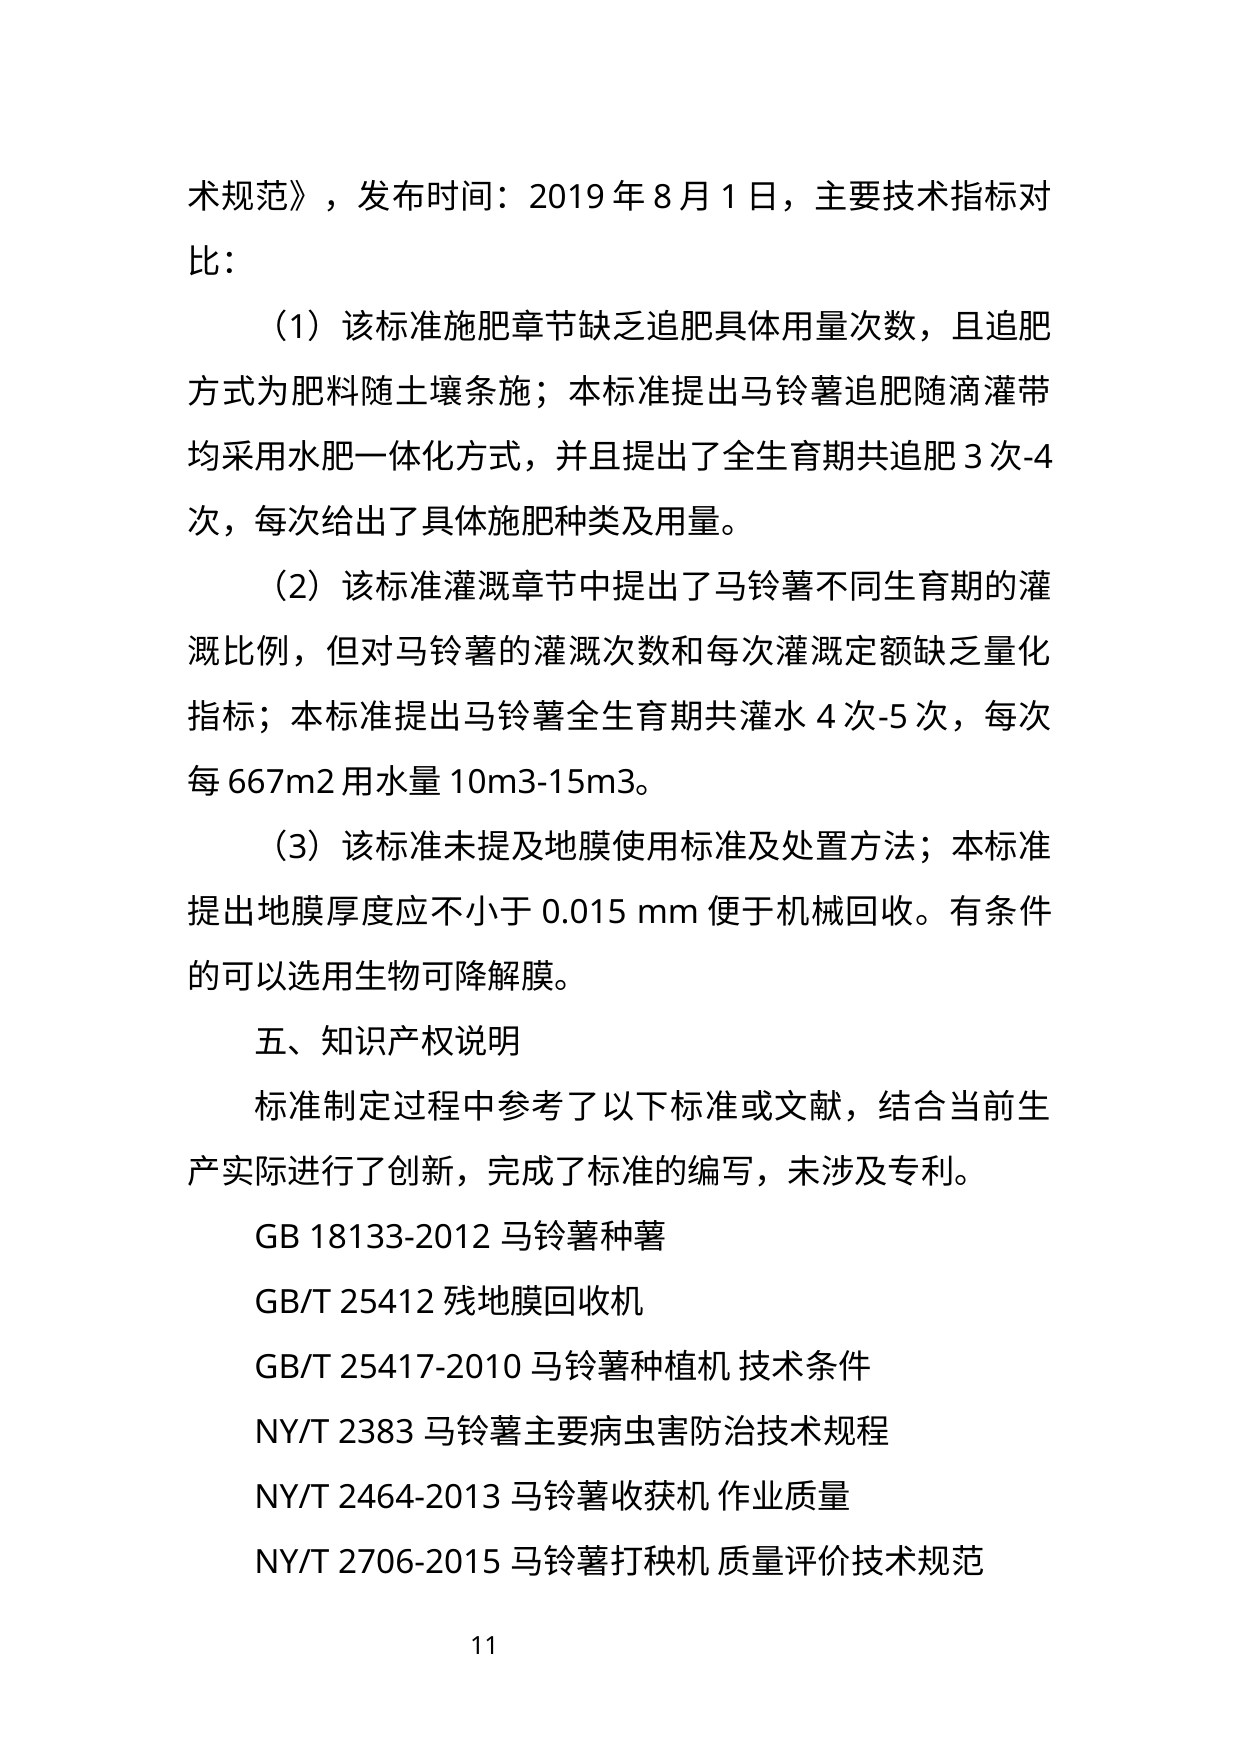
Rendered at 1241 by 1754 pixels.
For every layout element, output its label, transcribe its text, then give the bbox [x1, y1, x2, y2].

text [187, 162, 1053, 292]
text NY/T 2706-2015 马铃薯打秧机 质量评价技术规范 [187, 1527, 1053, 1592]
text （2）该标准灌溉章节中提出了马铃薯不同生育期的灌溉比例，但对马铃薯的灌溉次数和每次灌溉定额缺乏量化指标；本标准提出马铃薯全生育期共灌水4次-5次，每次每667m2用水量10m3-15m3。 [187, 552, 1053, 812]
text GB/T 25412 残地膜回收机 [187, 1267, 1053, 1332]
text NY/T 2464-2013 马铃薯收获机 作业质量 [187, 1462, 1053, 1527]
text （1）该标准施肥章节缺乏追肥具体用量次数，且追肥方式为肥料随土壤条施；本标准提出马铃薯追肥随滴灌带均采用水肥一体化方式，并且提出了全生育期共追肥3次-4次，每次给出了具体施肥种类及用量。 [187, 292, 1053, 552]
text 标准制定过程中参考了以下标准或文献，结合当前生产实际进行了创新，完成了标准的编写，未涉及专利。 [187, 1072, 1053, 1202]
text GB/T 25417-2010 马铃薯种植机 技术条件 [187, 1332, 1053, 1397]
text （3）该标准未提及地膜使用标准及处置方法；本标准提出地膜厚度应不小于0.015 mm便于机械回收。有条件的可以选用生物可降解膜。 [187, 812, 1053, 1007]
text NY/T 2383 马铃薯主要病虫害防治技术规程 [187, 1397, 1053, 1462]
text GB 18133-2012 马铃薯种薯 [187, 1202, 1053, 1267]
text 五、知识产权说明 [187, 1007, 1053, 1072]
